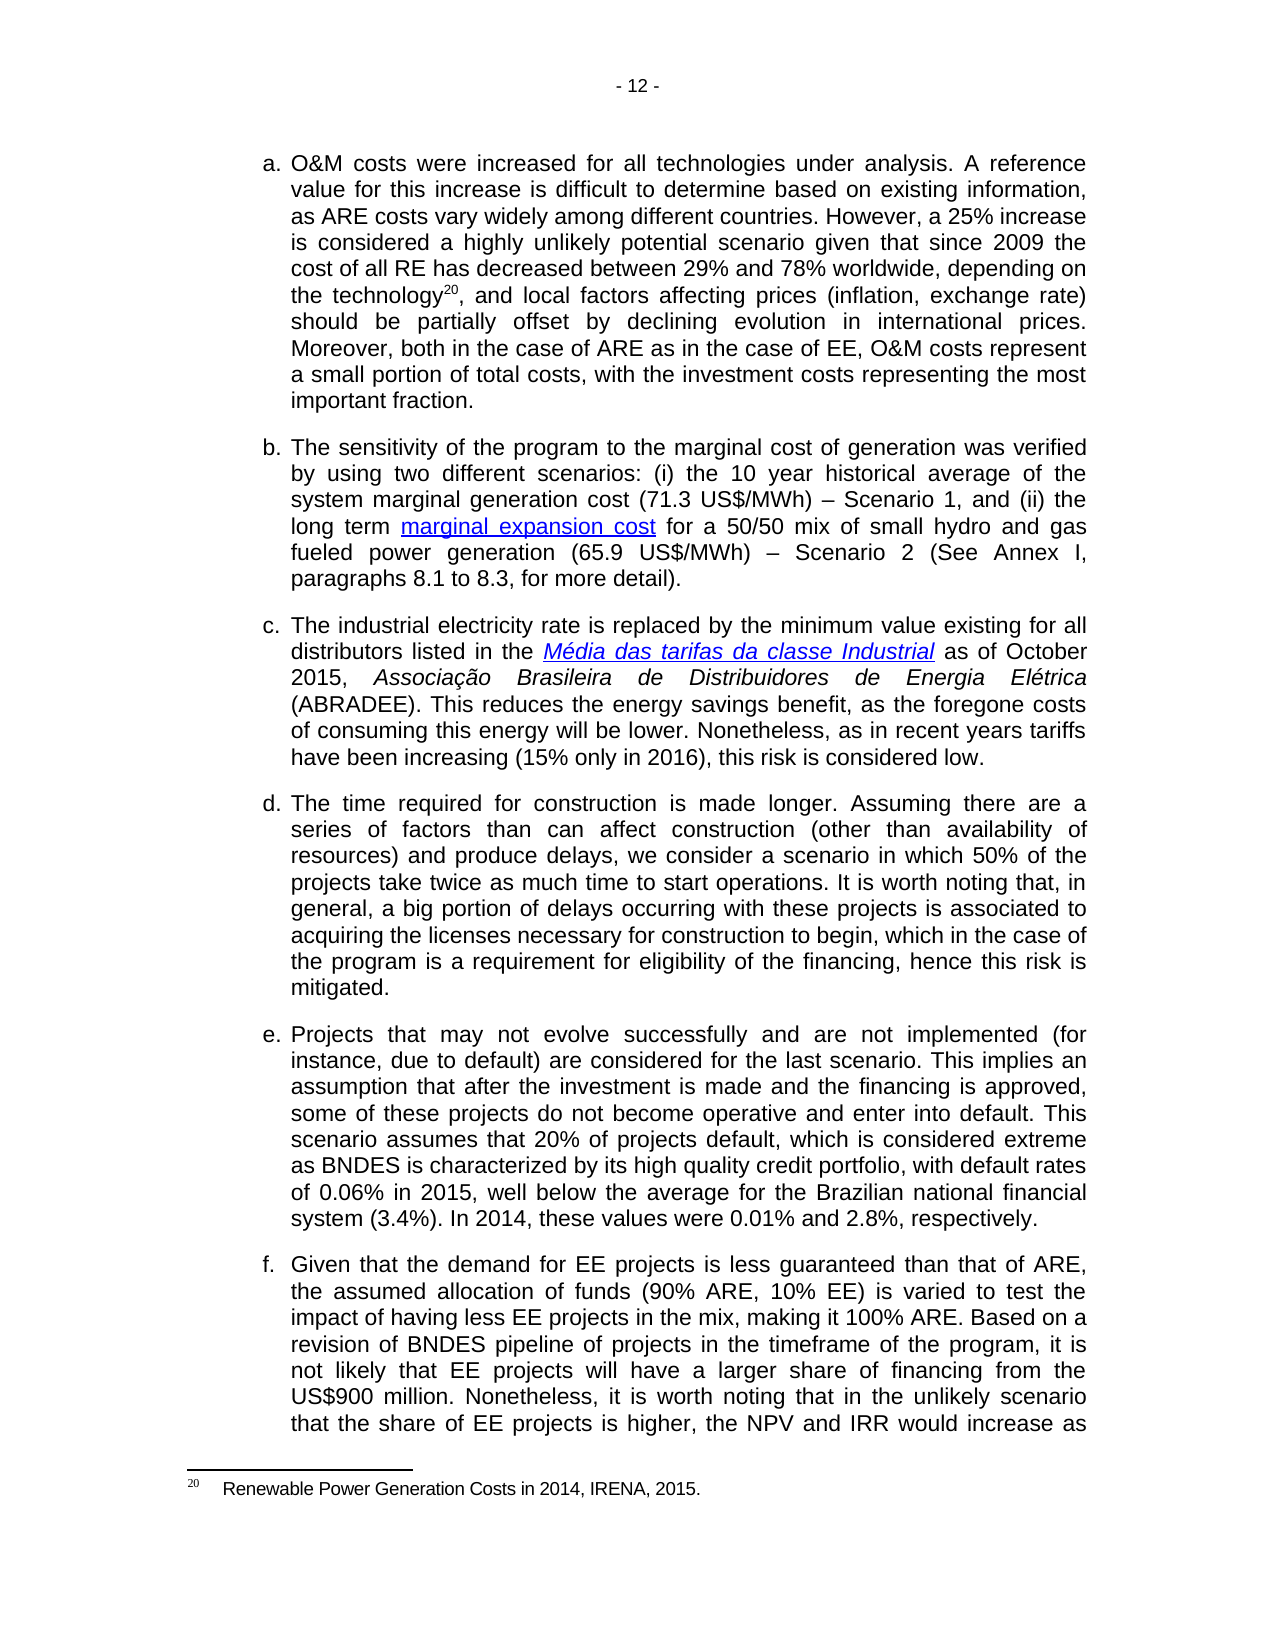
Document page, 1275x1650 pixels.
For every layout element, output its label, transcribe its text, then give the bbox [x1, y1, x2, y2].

list O&M costs were increased for all technologies under analysis. A reference value for this increase is difficult to determine based on existing information, as ARE costs vary widely among different countries. However, a 25% increase is considered a highly unlikely potential scenario given that since 2009 the cost of all RE has decreased between 29% and 78% worldwide, depending on the technology, and local factors affecting prices (inflation, exchange rate) should be partially offset by declining evolution in international prices. Moreover, both in the case of ARE as in the case of EE, O&M costs represent a small portion of total costs, with the investment costs representing the most important fraction. [262, 150, 1087, 413]
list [262, 1251, 1087, 1436]
list The sensitivity of the program to the marginal cost of generation was verified by using two different scenarios: (i) the 10 year historical average of the system marginal generation cost (71.3 US$/MWh) – Scenario 1, and (ii) the long term marginal expansion cost for a 50/50 mix of small hydro and gas fueled power generation (65.9 US$/MWh) – Scenario 2 (See Annex I, paragraphs 8.1 to 8.3, for more detail). [262, 433, 1087, 592]
list The time required for construction is made longer. Assuming there are a series of factors than can affect construction (other than availability of resources) and produce delays, we consider a scenario in which 50% of the projects take twice as much time to start operations. It is worth noting that, in general, a big portion of delays occurring with these projects is associated to acquiring the licenses necessary for construction to begin, which in the case of the program is a requirement for eligibility of the financing, hence this risk is mitigated. [262, 790, 1087, 1001]
list Projects that may not evolve successfully and are not implemented (for instance, due to default) are considered for the last scenario. This implies an assumption that after the investment is made and the financing is approved, some of these projects do not become operative and enter into default. This scenario assumes that 20% of projects default, which is considered extreme as BNDES is characterized by its high quality credit portfolio, with default rates of 0.06% in 2015, well below the average for the Brazilian national financial system (3.4%). In 2014, these values were 0.01% and 2.8%, respectively. [262, 1021, 1087, 1231]
list The industrial electricity rate is replaced by the minimum value existing for all distributors listed in the Média das tarifas da classe Industrial as of October 2015, Associação Brasileira de Distribuidores de Energia Elétrica (ABRADEE). This reduces the energy savings benefit, as the foregone costs of consuming this energy will be lower. Nonetheless, as in recent years tariffs have been increasing (15% only in 2016), this risk is considered low. [262, 612, 1087, 770]
